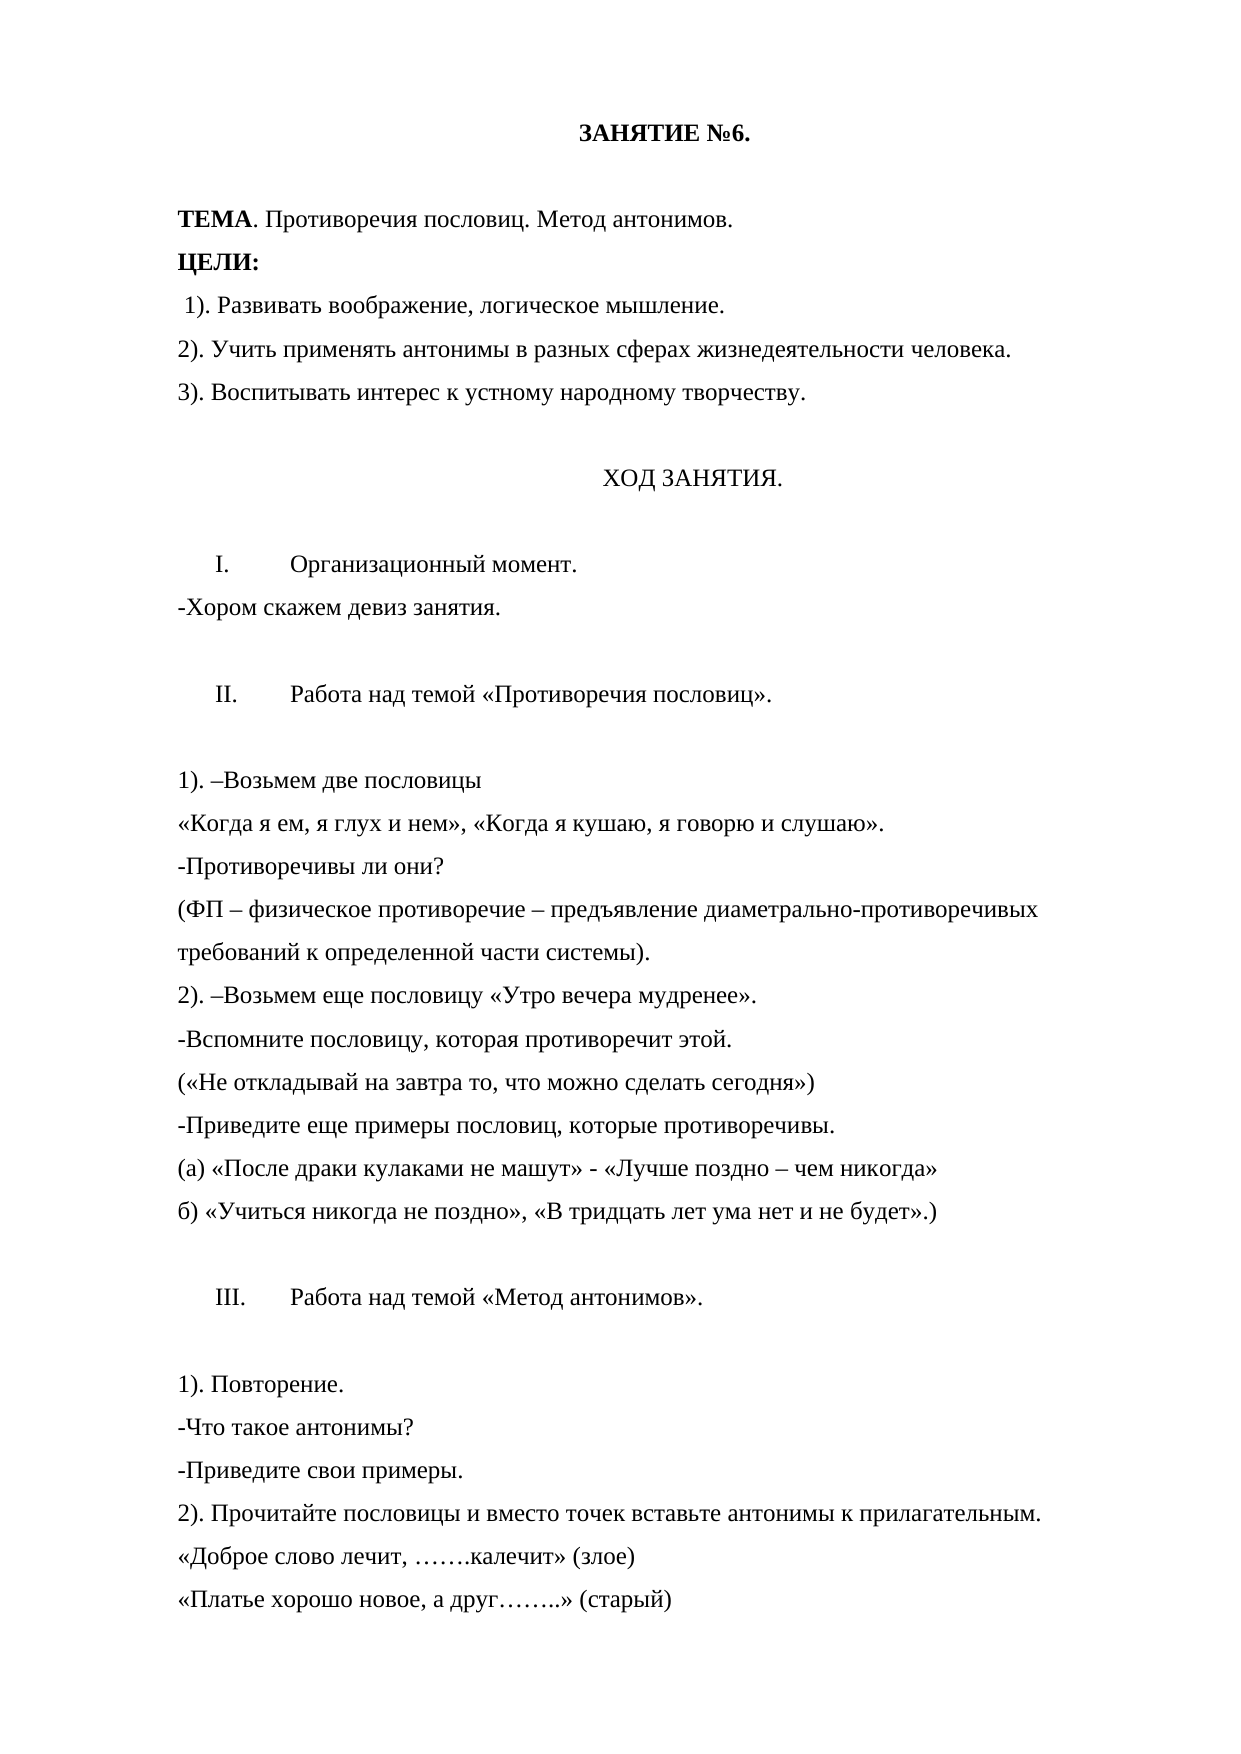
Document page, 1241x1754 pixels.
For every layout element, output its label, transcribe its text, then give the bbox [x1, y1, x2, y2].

text 2). –Возьмем еще пословицу «Утро вечера мудренее». [177, 981, 1152, 1009]
list Работа над темой «Метод антонимов». [215, 1282, 1152, 1311]
text («Не откладывай на завтра то, что можно сделать сегодня») [177, 1067, 1152, 1096]
text -Противоречивы ли они? [177, 851, 1152, 880]
text 2). Прочитайте пословицы и вместо точек вставьте антонимы к прилагательным. [177, 1498, 1152, 1527]
text ЗАНЯТИЕ №6. [177, 118, 1152, 147]
text -Приведите еще примеры пословиц, которые противоречивы. [177, 1110, 1152, 1139]
list Работа над темой «Противоречия пословиц». [215, 679, 1152, 707]
text «Когда я ем, я глух и нем», «Когда я кушаю, я говорю и слушаю». [177, 808, 1152, 837]
text «Платье хорошо новое, а друг……..» (старый) [177, 1584, 1152, 1613]
text ЦЕЛИ: [177, 247, 1152, 276]
text 1). Повторение. [177, 1369, 1152, 1397]
text -Вспомните пословицу, которая противоречит этой. [177, 1024, 1152, 1052]
text 2). Учить применять антонимы в разных сферах жизнедеятельности человека. [177, 334, 1152, 362]
text -Хором скажем девиз занятия. [177, 592, 1152, 621]
text (а) «После драки кулаками не машут» - «Лучше поздно – чем никогда» [177, 1153, 1152, 1182]
text (ФП – физическое противоречие – предъявление диаметрально-противоречивых требований к определенной части системы). [177, 894, 1152, 966]
text ХОД ЗАНЯТИЯ. [177, 463, 1152, 492]
list Организационный момент. [215, 549, 1152, 578]
text 3). Воспитывать интерес к устному народному творчеству. [177, 377, 1152, 406]
text -Что такое антонимы? [177, 1412, 1152, 1441]
text ТЕМА. Противоречия пословиц. Метод антонимов. [177, 204, 1152, 233]
text «Доброе слово лечит, …….калечит» (злое) [177, 1541, 1152, 1570]
text 1). –Возьмем две пословицы [177, 765, 1152, 794]
text б) «Учиться никогда не поздно», «В тридцать лет ума нет и не будет».) [177, 1196, 1152, 1225]
text -Приведите свои примеры. [177, 1455, 1152, 1484]
text 1). Развивать воображение, логическое мышление. [177, 291, 1152, 319]
